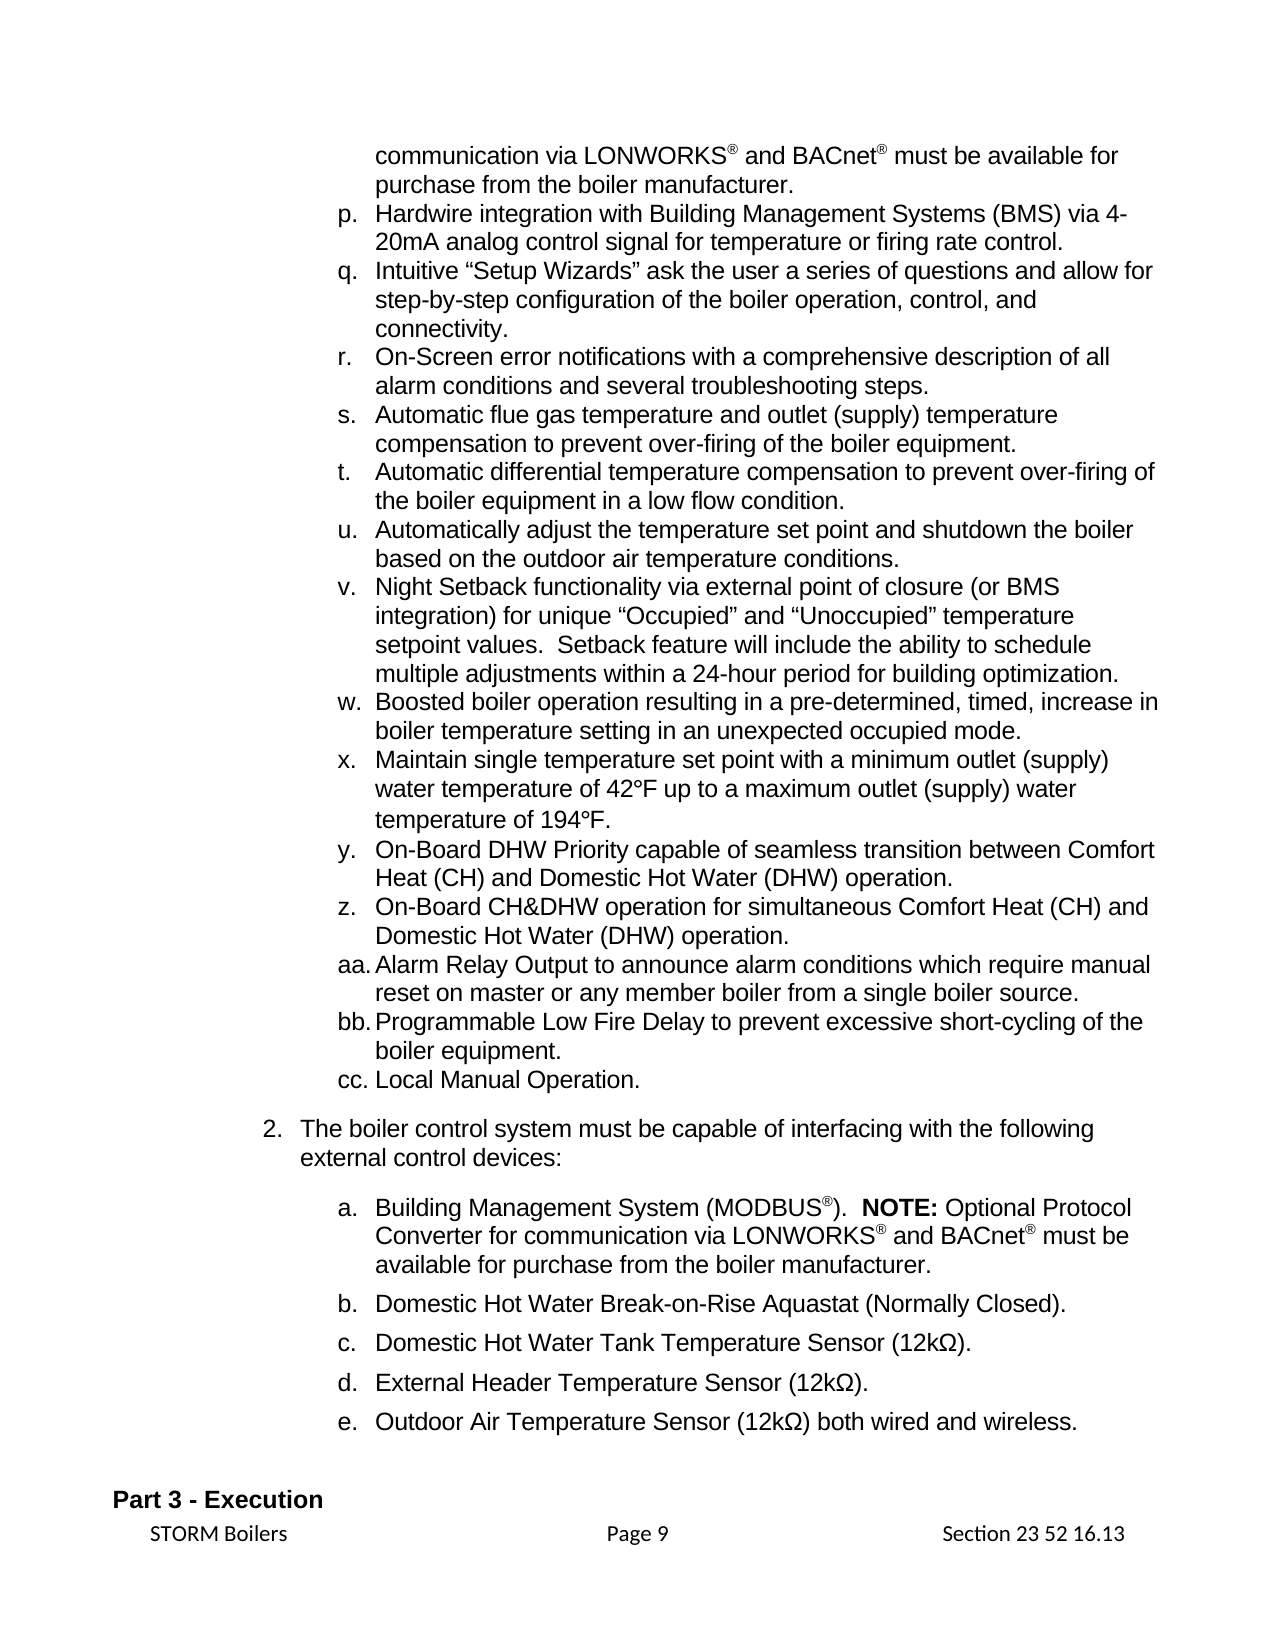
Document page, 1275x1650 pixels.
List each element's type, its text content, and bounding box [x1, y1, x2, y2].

list Building Management System (MODBUS®). NOTE: Optional Protocol Converter for communication via LONWORKS® and BACnet® must be available for purchase from the boiler manufacturer. [337, 1192, 1162, 1279]
list On-Screen error notifications with a comprehensive description of all alarm conditions and several troubleshooting steps. [337, 342, 1162, 400]
list Automatic flue gas temperature and outlet (supply) temperature compensation to prevent over-firing of the boiler equipment. [337, 400, 1162, 457]
list Automatically adjust the temperature set point and shutdown the boiler based on the outdoor air temperature conditions. [337, 515, 1162, 572]
list Intuitive “Setup Wizards” ask the user a series of questions and allow for step-by-step configuration of the boiler operation, control, and connectivity. [337, 256, 1162, 342]
list The boiler control system must be capable of interfacing with the following external control devices: [262, 1114, 1162, 1172]
list Local Manual Operation. [337, 1064, 1162, 1093]
text Part 3 - Execution [112, 1485, 1162, 1514]
list On-Board CH&DHW operation for simultaneous Comfort Heat (CH) and Domestic Hot Water (DHW) operation. [337, 892, 1162, 949]
list Maintain single temperature set point with a minimum outlet (supply) water temperature of 42°F up to a maximum outlet (supply) water temperature of 194°F. [337, 745, 1162, 834]
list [337, 141, 1162, 198]
list Domestic Hot Water Tank Temperature Sensor (12kΩ). [337, 1328, 1162, 1357]
list Night Setback functionality via external point of closure (or BMS integration) for unique “Occupied” and “Unoccupied” temperature setpoint values. Setback feature will include the ability to schedule multiple adjustments within a 24-hour period for building optimization. [337, 572, 1162, 687]
list Hardwire integration with Building Management Systems (BMS) via 4-20mA analog control signal for temperature or firing rate control. [337, 198, 1162, 256]
list External Header Temperature Sensor (12kΩ). [337, 1367, 1162, 1396]
list Programmable Low Fire Delay to prevent excessive short-cycling of the boiler equipment. [337, 1007, 1162, 1064]
list Boosted boiler operation resulting in a pre-determined, timed, increase in boiler temperature setting in an unexpected occupied mode. [337, 687, 1162, 745]
list Alarm Relay Output to announce alarm conditions which require manual reset on master or any member boiler from a single boiler source. [337, 949, 1162, 1007]
list Outdoor Air Temperature Sensor (12kΩ) both wired and wireless. [337, 1407, 1162, 1435]
list Domestic Hot Water Break-on-Rise Aquastat (Normally Closed). [337, 1289, 1162, 1318]
list On-Board DHW Priority capable of seamless transition between Comfort Heat (CH) and Domestic Hot Water (DHW) operation. [337, 834, 1162, 892]
list Automatic differential temperature compensation to prevent over-firing of the boiler equipment in a low flow condition. [337, 457, 1162, 515]
